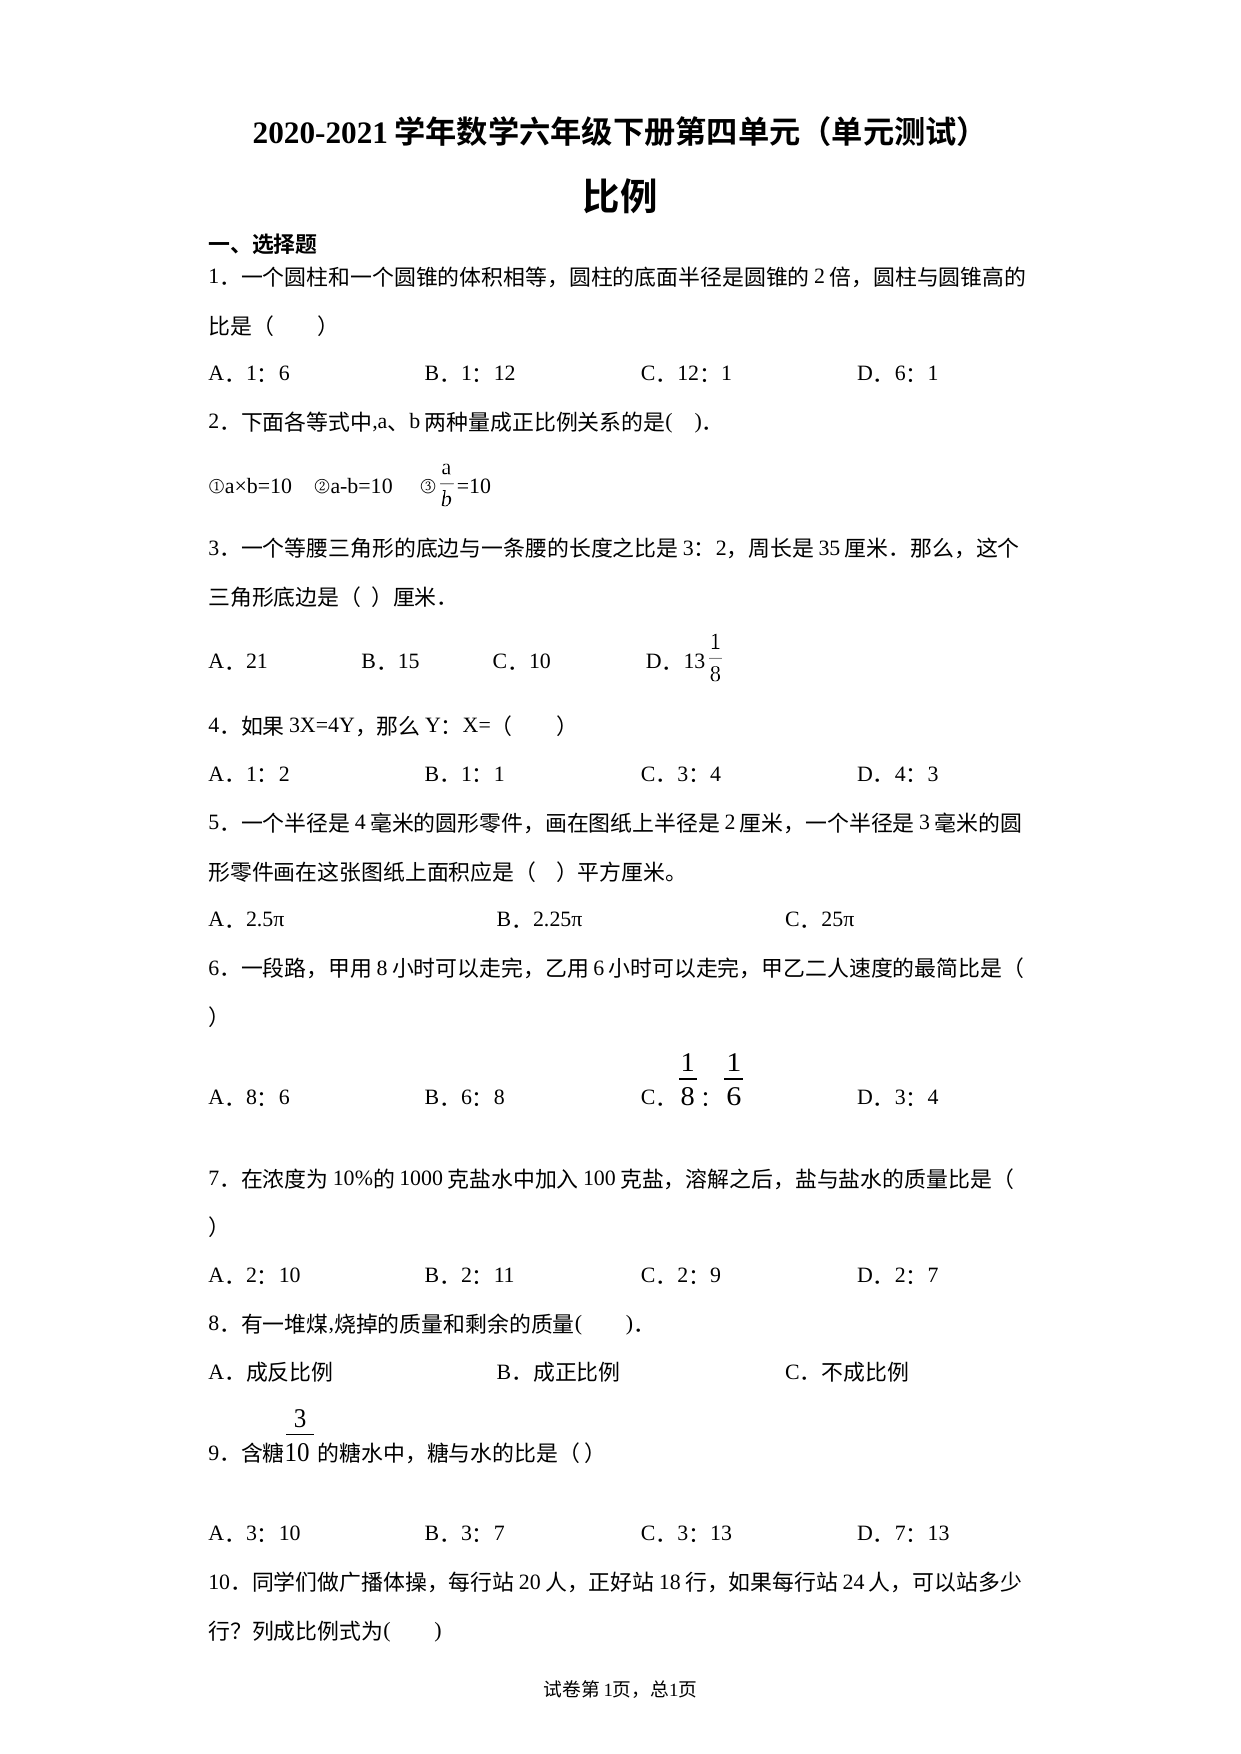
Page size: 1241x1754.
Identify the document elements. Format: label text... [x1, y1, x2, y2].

text 7．在浓度为10%的1000克盐水中加入100克盐，溶解之后，盐与盐水的质量比是（ ） [208, 1161, 1032, 1242]
text A．成反比例 B．成正比例 C．不成比例 [208, 1355, 1032, 1387]
text ①a×b=10 ②a-b=10 ③=10 [208, 453, 1032, 518]
text 一、选择题 [208, 227, 1032, 259]
text 5．一个半径是4毫米的圆形零件，画在图纸上半径是2厘米，一个半径是3毫米的圆形零件画在这张图纸上面积应是（ ）平方厘米。 [208, 805, 1032, 887]
text A．1：2 B．1：1 C．3：4 D．4：3 [208, 757, 1032, 789]
text 10．同学们做广播体操，每行站20人，正好站18行，如果每行站24人，可以站多少行？列成比例式为( ) [208, 1565, 1032, 1646]
text 4．如果3X=4Y，那么Y：X=（ ） [208, 709, 1032, 741]
text 6．一段路，甲用8小时可以走完，乙用6小时可以走完，甲乙二人速度的最简比是（ ） [208, 951, 1032, 1032]
text A．21 B．15 C．10 D．13 [208, 628, 1032, 693]
text 8．有一堆煤,烧掉的质量和剩余的质量( )． [208, 1307, 1032, 1339]
text A．8：6 B．6：8 C．： D．3：4 [208, 1048, 1032, 1145]
text 2．下面各等式中,a、b两种量成正比例关系的是( )． [208, 405, 1032, 437]
text A．3：10 B．3：7 C．3：13 D．7：13 [208, 1517, 1032, 1549]
text A．1：6 B．1：12 C．12：1 D．6：1 [208, 357, 1032, 389]
text A．2：10 B．2：11 C．2：9 D．2：7 [208, 1258, 1032, 1291]
text 9．含糖的糖水中，糖与水的比是（ ） [208, 1403, 1032, 1501]
text 3．一个等腰三角形的底边与一条腰的长度之比是3：2，周长是35厘米．那么，这个三角形底边是（ ）厘米． [208, 531, 1032, 612]
text 1．一个圆柱和一个圆锥的体积相等，圆柱的底面半径是圆锥的2倍，圆柱与圆锥高的比是（ ） [208, 259, 1032, 341]
text A．2.5π B．2.25π C．25π [208, 902, 1032, 935]
text 2020-2021学年数学六年级下册第四单元（单元测试） [208, 97, 1032, 162]
text 比例 [208, 162, 1032, 227]
